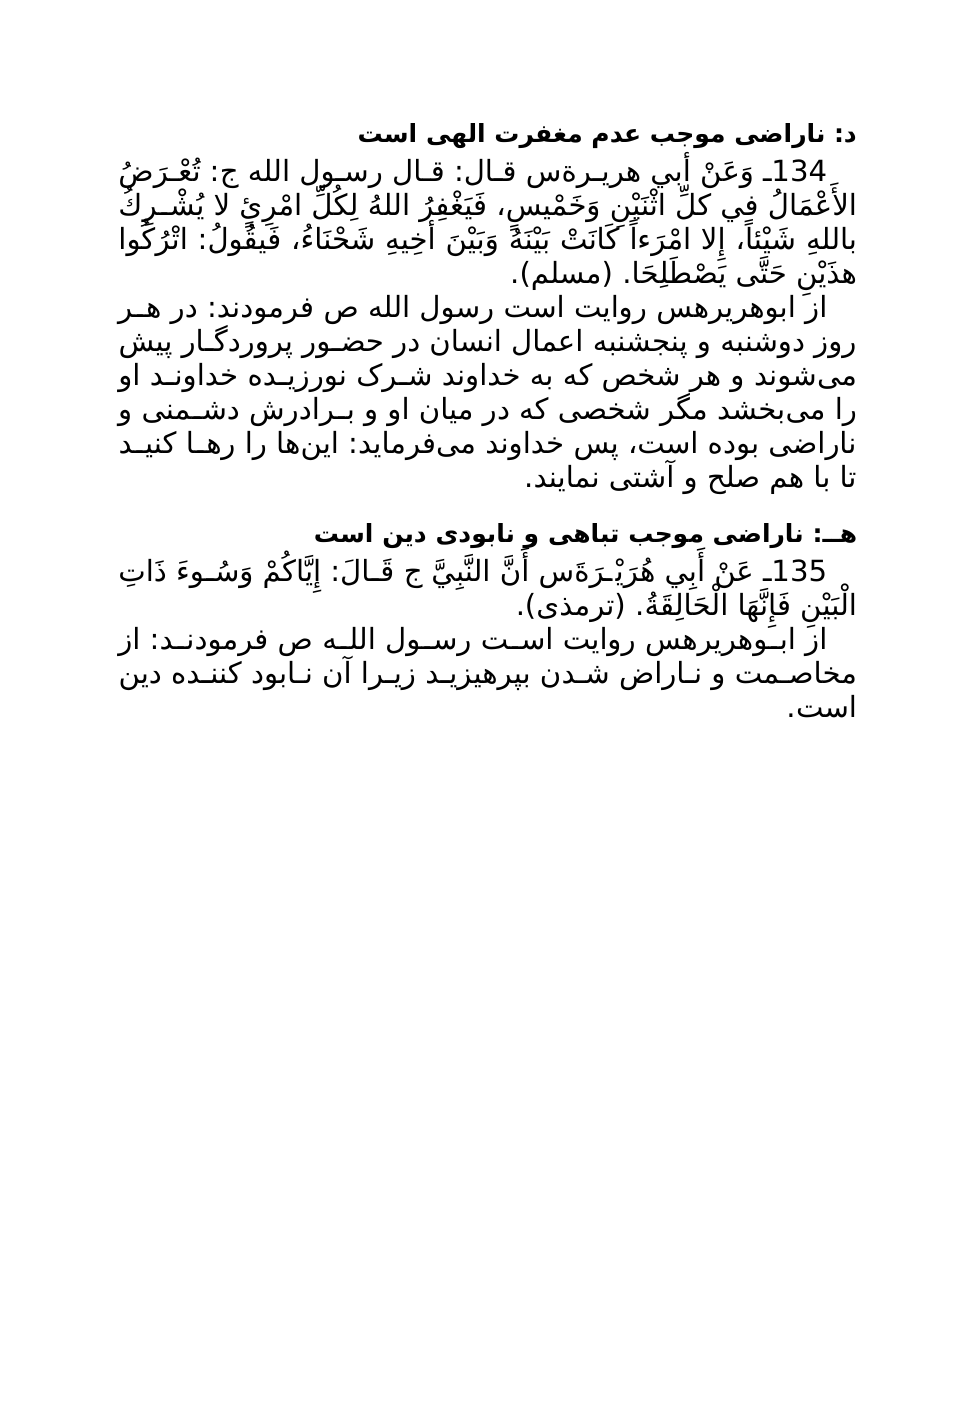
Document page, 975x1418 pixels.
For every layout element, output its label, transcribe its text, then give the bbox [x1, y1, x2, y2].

text از ابوهریرهس روایت است رسول الله ص فرمودند: در هر روز دوشنبه و پنجشنبه اعمال انسان در حضور پروردگار پیش می‌شوند و هر شخص که به خداوند شرک نورزیده خداوند او را می‌بخشد مگر شخصی که در میان او و برادرش دشمنی و ناراضی بوده است، پس خداوند می‌فرماید: این‌ها را رها کنید تا با هم صلح و آشتی نمایند. [118, 290, 857, 494]
text 134ـ وَعَنْ أبي هريرةس قال: قال رسول الله ج: تُعْرَضُ الأَعْمَالُ في كلِّ اثْنَيْنِ وَخَمْيسٍ، فَيَغْفِرُ اللهُ لِكُلِّ امْرِئٍ لا يُشْرِكُ باللهِ شَيْئاً، إِلا امْرَءاً كَانَتْ بَيْنَهُ وَبَيْنَ أخِيهِ شَحْنَاءُ، فَيقُولُ: اتْرُكُوا هذَيْنِ حَتَّى يَصْطَلِحَا. (مسلم). [118, 154, 857, 290]
text د: ناراضی موجب عدم مغفرت الهی است [118, 119, 857, 148]
text 135ـ‌ عَنْ أَبِي هُرَيْرَةَس أَنَّ النَّبِيَّ ج قَالَ: إِيَّاكُمْ وَسُوءَ ذَاتِ الْبَيْنِ فَإِنَّهَا الْحَالِقَةُ. (ترمذی). [118, 554, 857, 622]
text هـ‌ـ: ‌ناراضی موجب تباهی و نابودی دین است [118, 519, 857, 548]
text از ابوهریرهس روایت است رسول الله ص فرمودند: از مخاصمت و ناراض شدن بپرهیزید زیرا آن نابود کننده دین است. [118, 622, 857, 724]
